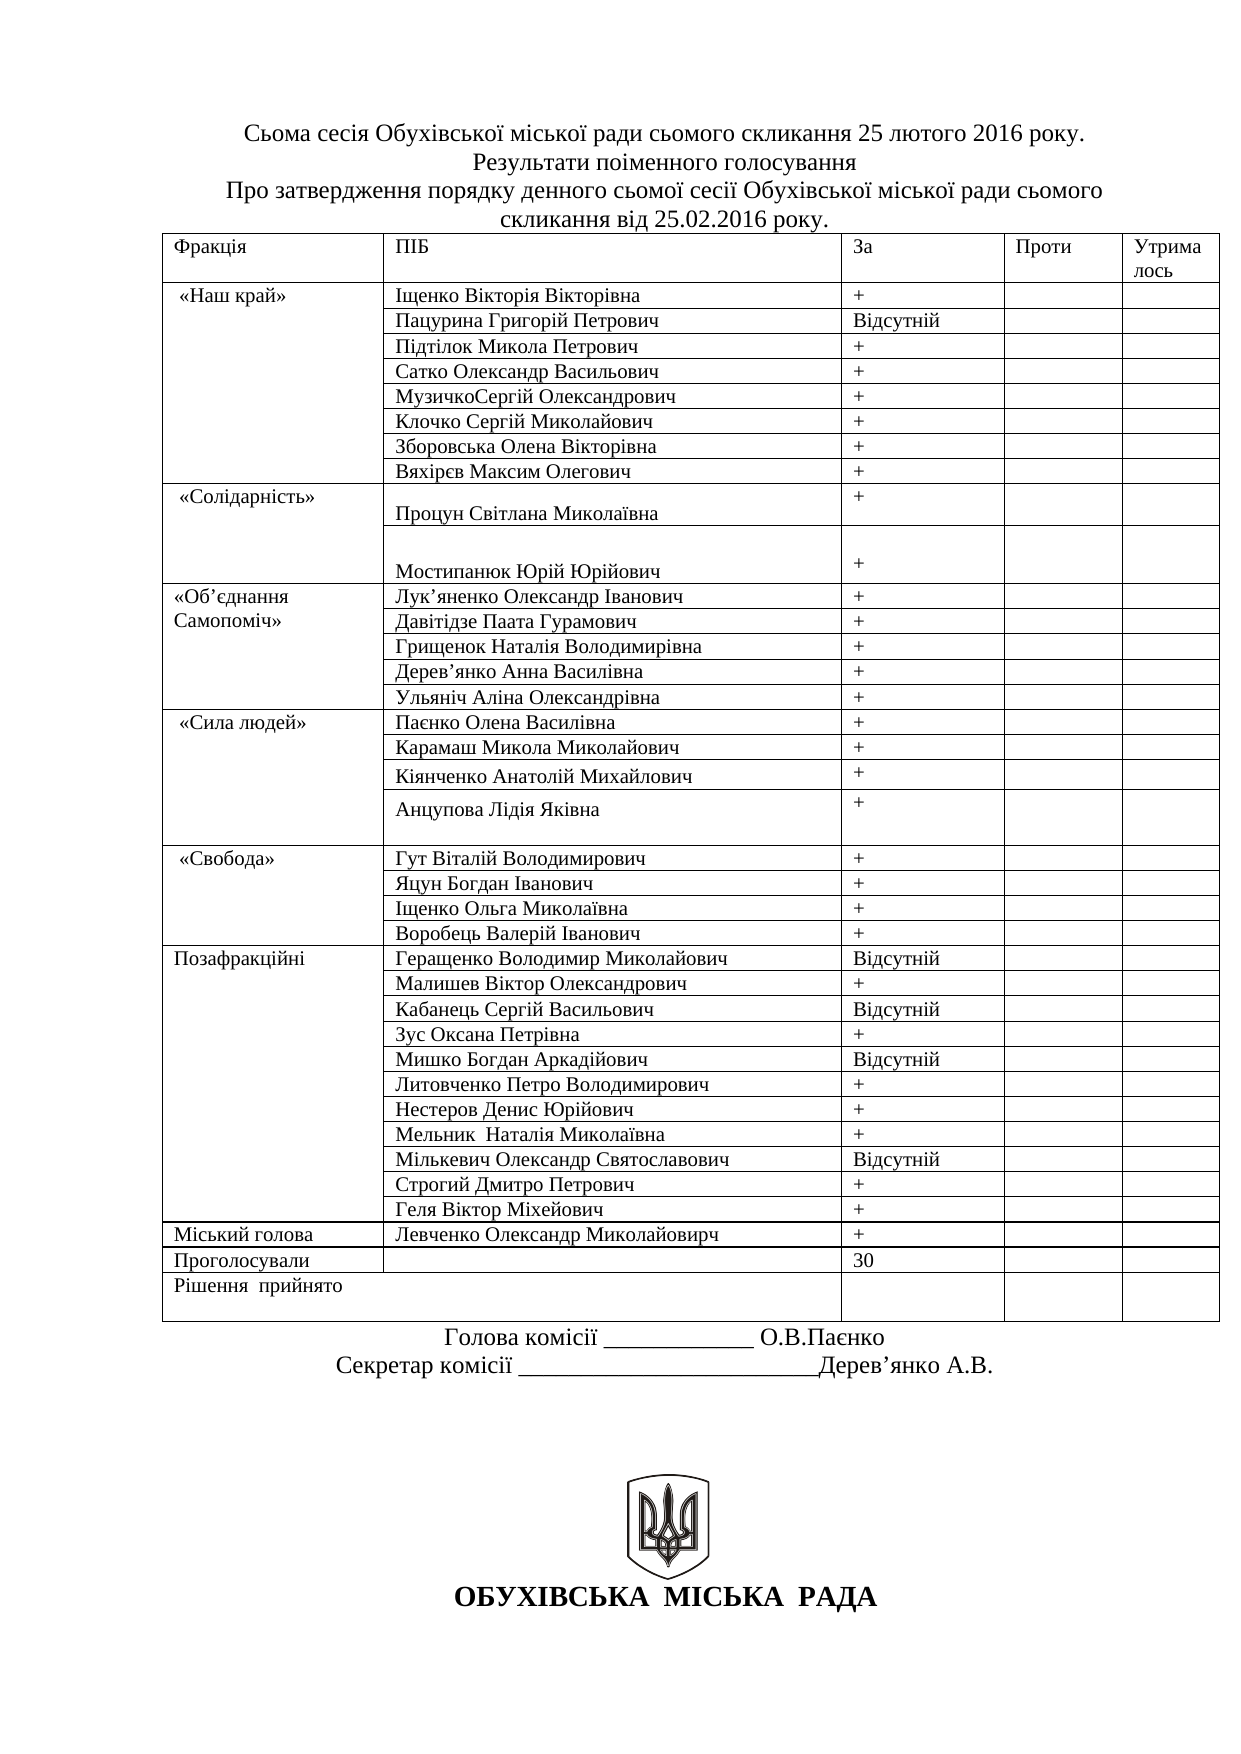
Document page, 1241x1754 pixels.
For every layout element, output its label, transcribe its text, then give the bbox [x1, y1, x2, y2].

table_cell [1005, 896, 1122, 920]
table_cell «Солідарність» [163, 484, 383, 583]
table_cell [1005, 384, 1122, 408]
table_cell Рішення прийнято [163, 1273, 841, 1321]
table_cell Мостипанюк Юрій Юрійович [384, 526, 841, 583]
table_header Проти [1005, 234, 1122, 282]
table_cell [1005, 921, 1122, 945]
table_cell «Свобода» [163, 846, 383, 945]
table_cell [1005, 609, 1122, 633]
table_cell [1005, 409, 1122, 433]
text Сьома сесія Обухівської міської ради сьомого скликання 25 лютого 2016 року. [177, 118, 1152, 147]
table_cell + [842, 871, 1004, 895]
table_cell [1123, 846, 1219, 870]
table_cell [1005, 760, 1122, 788]
table_cell Міський голова [163, 1223, 383, 1246]
table_cell Анцупова Лідія Яківна [384, 790, 841, 845]
table_cell [1123, 946, 1219, 970]
table_cell «Наш край» [163, 283, 383, 483]
table_cell [1005, 1172, 1122, 1196]
table_cell [1123, 609, 1219, 633]
table_cell [1123, 760, 1219, 788]
table_cell [1123, 1273, 1219, 1321]
table_cell Відсутній [842, 996, 1004, 1021]
table_cell [1123, 409, 1219, 433]
table_cell [1123, 735, 1219, 759]
table_cell Пацурина Григорій Петрович [384, 309, 841, 332]
table_cell [1123, 1172, 1219, 1196]
table_cell [1005, 309, 1122, 332]
table_header Утрималось [1123, 234, 1219, 282]
table_cell «Об’єднання Самопоміч» [163, 584, 383, 709]
table_cell [1005, 634, 1122, 658]
table_cell Клочко Сергій Миколайович [384, 409, 841, 433]
table_cell [1005, 996, 1122, 1021]
table_cell + [842, 409, 1004, 433]
table_cell + [842, 1223, 1004, 1246]
table_cell [1005, 526, 1122, 583]
table_cell + [842, 334, 1004, 358]
table_cell [384, 1248, 841, 1272]
table_cell [1123, 1248, 1219, 1272]
table_cell [1123, 790, 1219, 845]
table_cell [1123, 434, 1219, 458]
table_cell + [842, 434, 1004, 458]
table_cell [1123, 896, 1219, 920]
table_cell Сатко Олександр Васильович [384, 359, 841, 383]
table_cell + [842, 526, 1004, 583]
table_cell [1005, 359, 1122, 383]
table_cell Строгий Дмитро Петрович [384, 1172, 841, 1196]
table_cell Іщенко Ольга Миколаївна [384, 896, 841, 920]
table_cell [1123, 634, 1219, 658]
table_cell Проголосували [163, 1248, 383, 1272]
table_cell + [842, 685, 1004, 709]
table_cell Грищенок Наталія Володимирівна [384, 634, 841, 658]
table_cell [1123, 359, 1219, 383]
table_cell Відсутній [842, 946, 1004, 970]
table_cell + [842, 584, 1004, 608]
table_cell + [842, 1172, 1004, 1196]
table_cell [1123, 283, 1219, 307]
table_cell Процун Світлана Миколаївна [384, 484, 841, 525]
table_cell Лук’яненко Олександр Іванович [384, 584, 841, 608]
table_header За [842, 234, 1004, 282]
table_cell [1005, 334, 1122, 358]
table_cell + [842, 283, 1004, 307]
table_cell + [842, 1197, 1004, 1221]
table_cell Давітідзе Паата Гурамович [384, 609, 841, 633]
table_cell МузичкоСергій Олександрович [384, 384, 841, 408]
text Голова комісії ____________ О.В.Паєнко [177, 1322, 1152, 1351]
table_cell [1123, 660, 1219, 683]
table_cell Відсутній [842, 309, 1004, 332]
table_cell Мишко Богдан Аркадійович [384, 1047, 841, 1071]
table_cell Паєнко Олена Василівна [384, 710, 841, 734]
table_cell + [842, 1097, 1004, 1121]
table_cell [1123, 996, 1219, 1021]
table_cell + [842, 846, 1004, 870]
table_cell Позафракційні [163, 946, 383, 1221]
table_cell Гут Віталій Володимирович [384, 846, 841, 870]
table_cell [1123, 584, 1219, 608]
table_cell [1005, 971, 1122, 995]
table_cell Кіянченко Анатолій Михайлович [384, 760, 841, 788]
table_cell Нестеров Денис Юрійович [384, 1097, 841, 1121]
table_cell + [842, 971, 1004, 995]
table_cell [1005, 1072, 1122, 1096]
text Про затвердження порядку денного сьомої сесії Обухівської міської ради сьомого скликання від 25.02.2016 року. [177, 176, 1152, 233]
table_cell [1123, 1022, 1219, 1046]
table_cell + [842, 921, 1004, 945]
table_cell [1005, 584, 1122, 608]
table_cell [1005, 846, 1122, 870]
table_cell [1123, 1223, 1219, 1246]
table_cell + [842, 384, 1004, 408]
table_cell Мількевич Олександр Святославович [384, 1147, 841, 1171]
table_cell [1005, 1097, 1122, 1121]
table_cell Малишев Віктор Олександрович [384, 971, 841, 995]
table_cell + [842, 459, 1004, 483]
table_cell Мельник Наталія Миколаївна [384, 1122, 841, 1146]
table_cell Підтілок Микола Петрович [384, 334, 841, 358]
table_cell + [842, 760, 1004, 788]
table_cell + [842, 710, 1004, 734]
table_cell [1005, 790, 1122, 845]
table_cell [1005, 685, 1122, 709]
text ОБУХІВСЬКА МІСЬКА РАДА [177, 1470, 1152, 1613]
table_header ПІБ [384, 234, 841, 282]
table_cell [1005, 1022, 1122, 1046]
table_cell + [842, 1022, 1004, 1046]
table_cell [1123, 309, 1219, 332]
table_cell [1123, 1147, 1219, 1171]
table_cell [1005, 871, 1122, 895]
table_cell [1005, 1047, 1122, 1071]
text Результати поіменного голосування [177, 147, 1152, 176]
table_cell [1005, 710, 1122, 734]
table_cell [1123, 921, 1219, 945]
table_cell [1005, 735, 1122, 759]
table_cell Відсутній [842, 1147, 1004, 1171]
table_cell [1005, 434, 1122, 458]
table_cell [1005, 1273, 1122, 1321]
table_cell [1123, 384, 1219, 408]
table_cell Відсутній [842, 1047, 1004, 1071]
table_cell Ульяніч Аліна Олександрівна [384, 685, 841, 709]
table_cell + [842, 609, 1004, 633]
table_cell [1123, 710, 1219, 734]
table_cell + [842, 634, 1004, 658]
table_cell [1005, 484, 1122, 525]
table_cell Дерев’янко Анна Василівна [384, 660, 841, 683]
table_cell Кабанець Сергій Васильович [384, 996, 841, 1021]
table_cell Яцун Богдан Іванович [384, 871, 841, 895]
table_cell [1005, 1223, 1122, 1246]
table_cell [1005, 1147, 1122, 1171]
table_cell [1005, 946, 1122, 970]
table_cell [1123, 871, 1219, 895]
table_cell «Сила людей» [163, 710, 383, 845]
table_cell Воробець Валерій Іванович [384, 921, 841, 945]
table_cell Вяхірєв Максим Олегович [384, 459, 841, 483]
table_cell Геращенко Володимир Миколайович [384, 946, 841, 970]
table_cell 30 [842, 1248, 1004, 1272]
table_cell + [842, 1122, 1004, 1146]
table_cell + [842, 660, 1004, 683]
table_cell [1005, 1197, 1122, 1221]
table_cell Іщенко Вікторія Вікторівна [384, 283, 841, 307]
table_cell [1123, 685, 1219, 709]
table_cell [1123, 459, 1219, 483]
table_cell [1123, 1097, 1219, 1121]
table_cell [1005, 660, 1122, 683]
table_cell [1005, 1248, 1122, 1272]
table_cell Зус Оксана Петрівна [384, 1022, 841, 1046]
table_cell [1005, 1122, 1122, 1146]
table_cell [1005, 283, 1122, 307]
table_header Фракція [163, 234, 383, 282]
table_cell [1123, 1072, 1219, 1096]
table_cell + [842, 484, 1004, 525]
table_cell Левченко Олександр Миколайовирч [384, 1223, 841, 1246]
table_cell [1123, 971, 1219, 995]
table_cell [842, 1273, 1004, 1321]
table_cell + [842, 735, 1004, 759]
table_cell [1005, 459, 1122, 483]
table_cell Зборовська Олена Вікторівна [384, 434, 841, 458]
table_cell [1123, 1122, 1219, 1146]
table_cell + [842, 1072, 1004, 1096]
table_cell Карамаш Микола Миколайович [384, 735, 841, 759]
table_cell Геля Віктор Міхейович [384, 1197, 841, 1221]
table_cell + [842, 790, 1004, 845]
table_cell [1123, 1197, 1219, 1221]
table_cell [1123, 334, 1219, 358]
text Секретар комісії ________________________Дерев’янко А.В. [177, 1351, 1152, 1379]
table_cell [1123, 1047, 1219, 1071]
table_cell + [842, 896, 1004, 920]
table_cell [1123, 526, 1219, 583]
table_cell + [842, 359, 1004, 383]
table_cell Литовченко Петро Володимирович [384, 1072, 841, 1096]
table_cell [1123, 484, 1219, 525]
